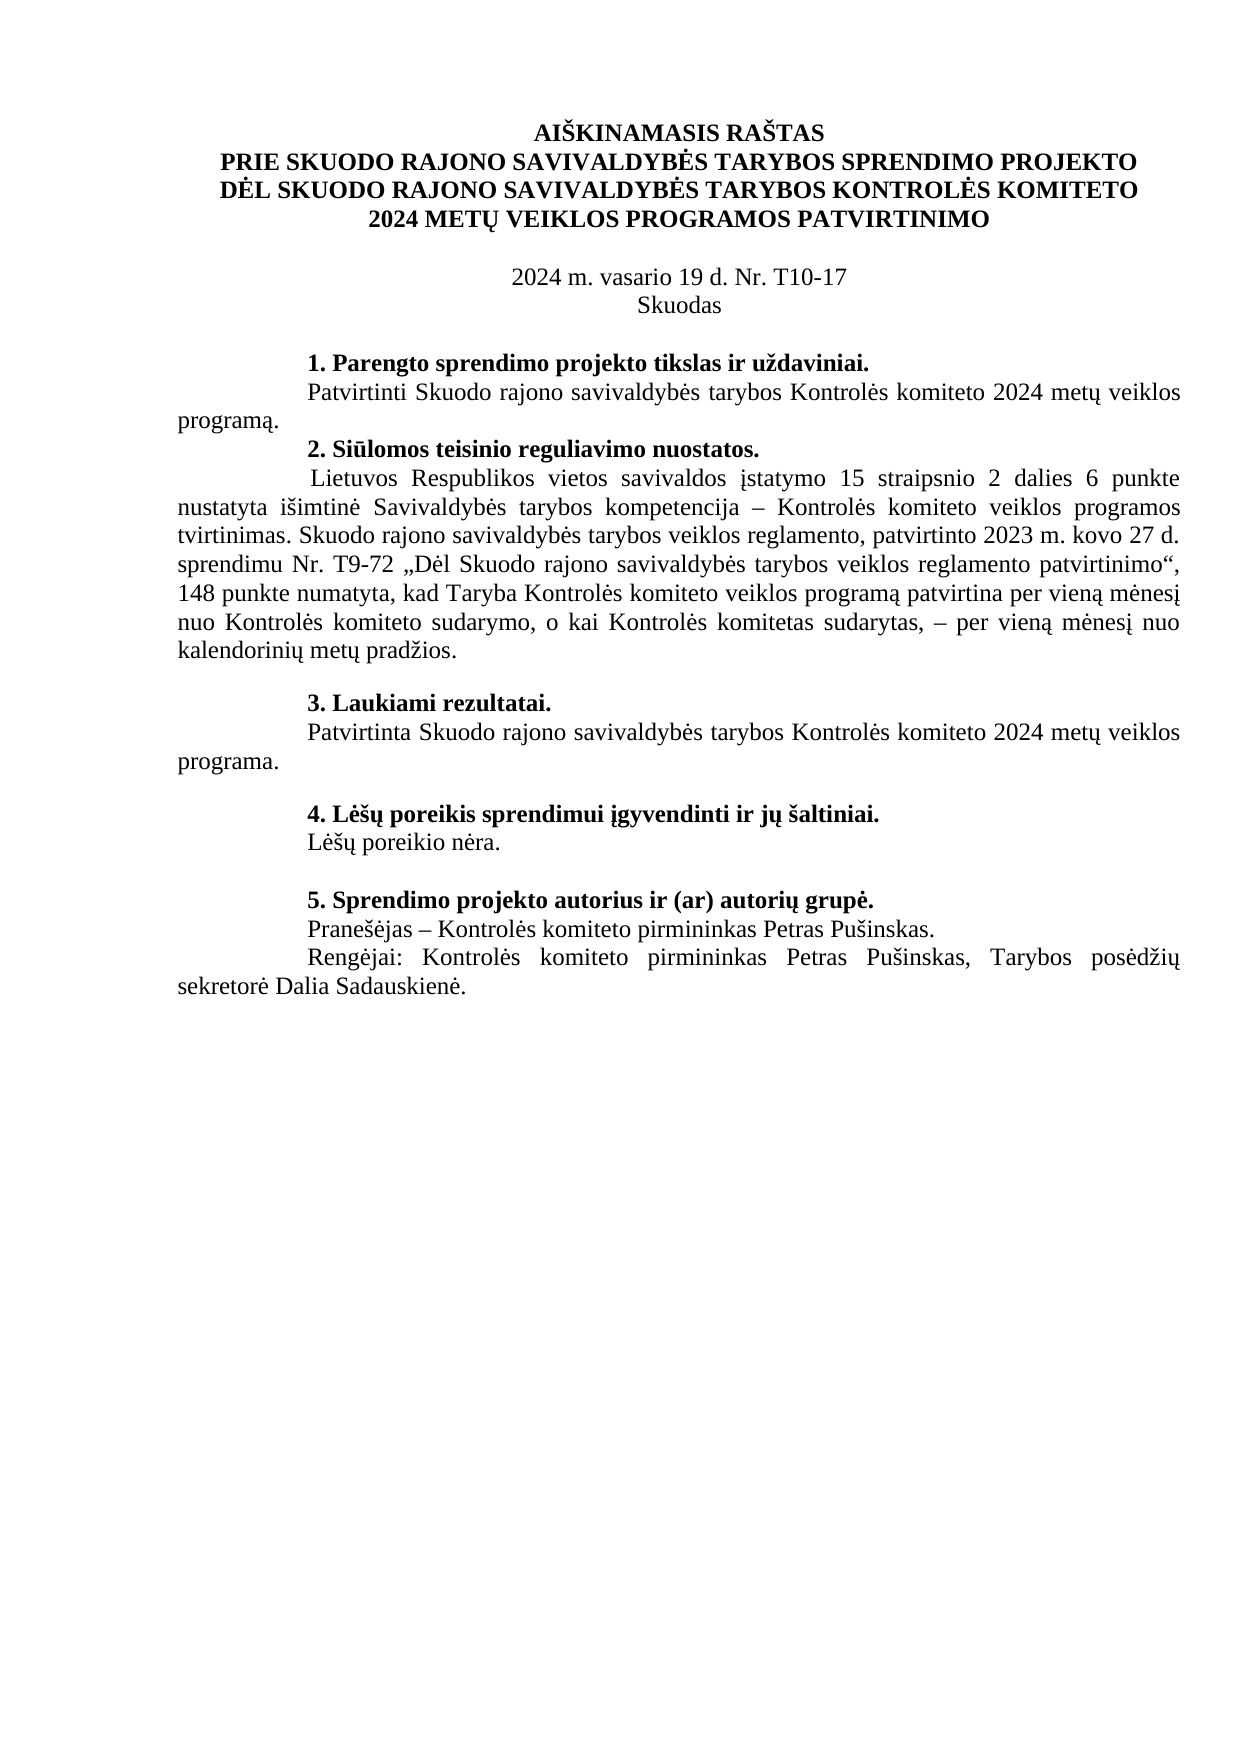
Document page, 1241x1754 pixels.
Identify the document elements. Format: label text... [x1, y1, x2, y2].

list 2. Siūlomos teisinio reguliavimo nuostatos. [177, 434, 1181, 463]
text Skuodas [177, 291, 1181, 319]
text 1. Parengto sprendimo projekto tikslas ir uždaviniai. [177, 348, 1181, 377]
text AIŠKINAMASIS RAŠTAS [177, 118, 1181, 147]
text Lėšų poreikio nėra. [177, 827, 1181, 856]
text Pranešėjas – Kontrolės komiteto pirmininkas Petras Pušinskas. [232, 914, 1181, 942]
text Rengėjai: Kontrolės komiteto pirmininkas Petras Pušinskas, Tarybos posėdžių sekretorė Dalia Sadauskienė. [177, 942, 1181, 1000]
text 5. Sprendimo projekto autorius ir (ar) autorių grupė. [177, 885, 1181, 914]
text 2024 m. vasario 19 d. Nr. T10-17 [177, 262, 1181, 291]
text PRIE SKUODO RAJONO SAVIVALDYBĖS TARYBOS SPRENDIMO PROJEKTO [177, 147, 1181, 176]
text 4. Lėšų poreikis sprendimui įgyvendinti ir jų šaltiniai. [177, 799, 1181, 827]
text Lietuvos Respublikos vietos savivaldos įstatymo 15 straipsnio 2 dalies 6 punkte nustatyta išimtinė Savivaldybės tarybos kompetencija – Kontrolės komiteto veiklos programos tvirtinimas. Skuodo rajono savivaldybės tarybos veiklos reglamento, patvirtinto 2023 m. kovo 27 d. sprendimu Nr. T9-72 „Dėl Skuodo rajono savivaldybės tarybos veiklos reglamento patvirtinimo“, 148 punkte numatyta, kad Taryba Kontrolės komiteto veiklos programą patvirtina per vieną mėnesį nuo Kontrolės komiteto sudarymo, o kai Kontrolės komitetas sudarytas, – per vieną mėnesį nuo kalendorinių metų pradžios. [177, 463, 1181, 664]
text 2024 METŲ VEIKLOS PROGRAMOS PATVIRTINIMO [177, 204, 1181, 233]
text Patvirtinti Skuodo rajono savivaldybės tarybos Kontrolės komiteto 2024 metų veiklos programą. [177, 377, 1181, 434]
text DĖL SKUODO RAJONO SAVIVALDYBĖS TARYBOS KONTROLĖS KOMITETO [177, 176, 1181, 204]
text Patvirtinta Skuodo rajono savivaldybės tarybos Kontrolės komiteto 2024 metų veiklos programa. [177, 717, 1181, 775]
list 3. Laukiami rezultatai. [177, 688, 1181, 717]
